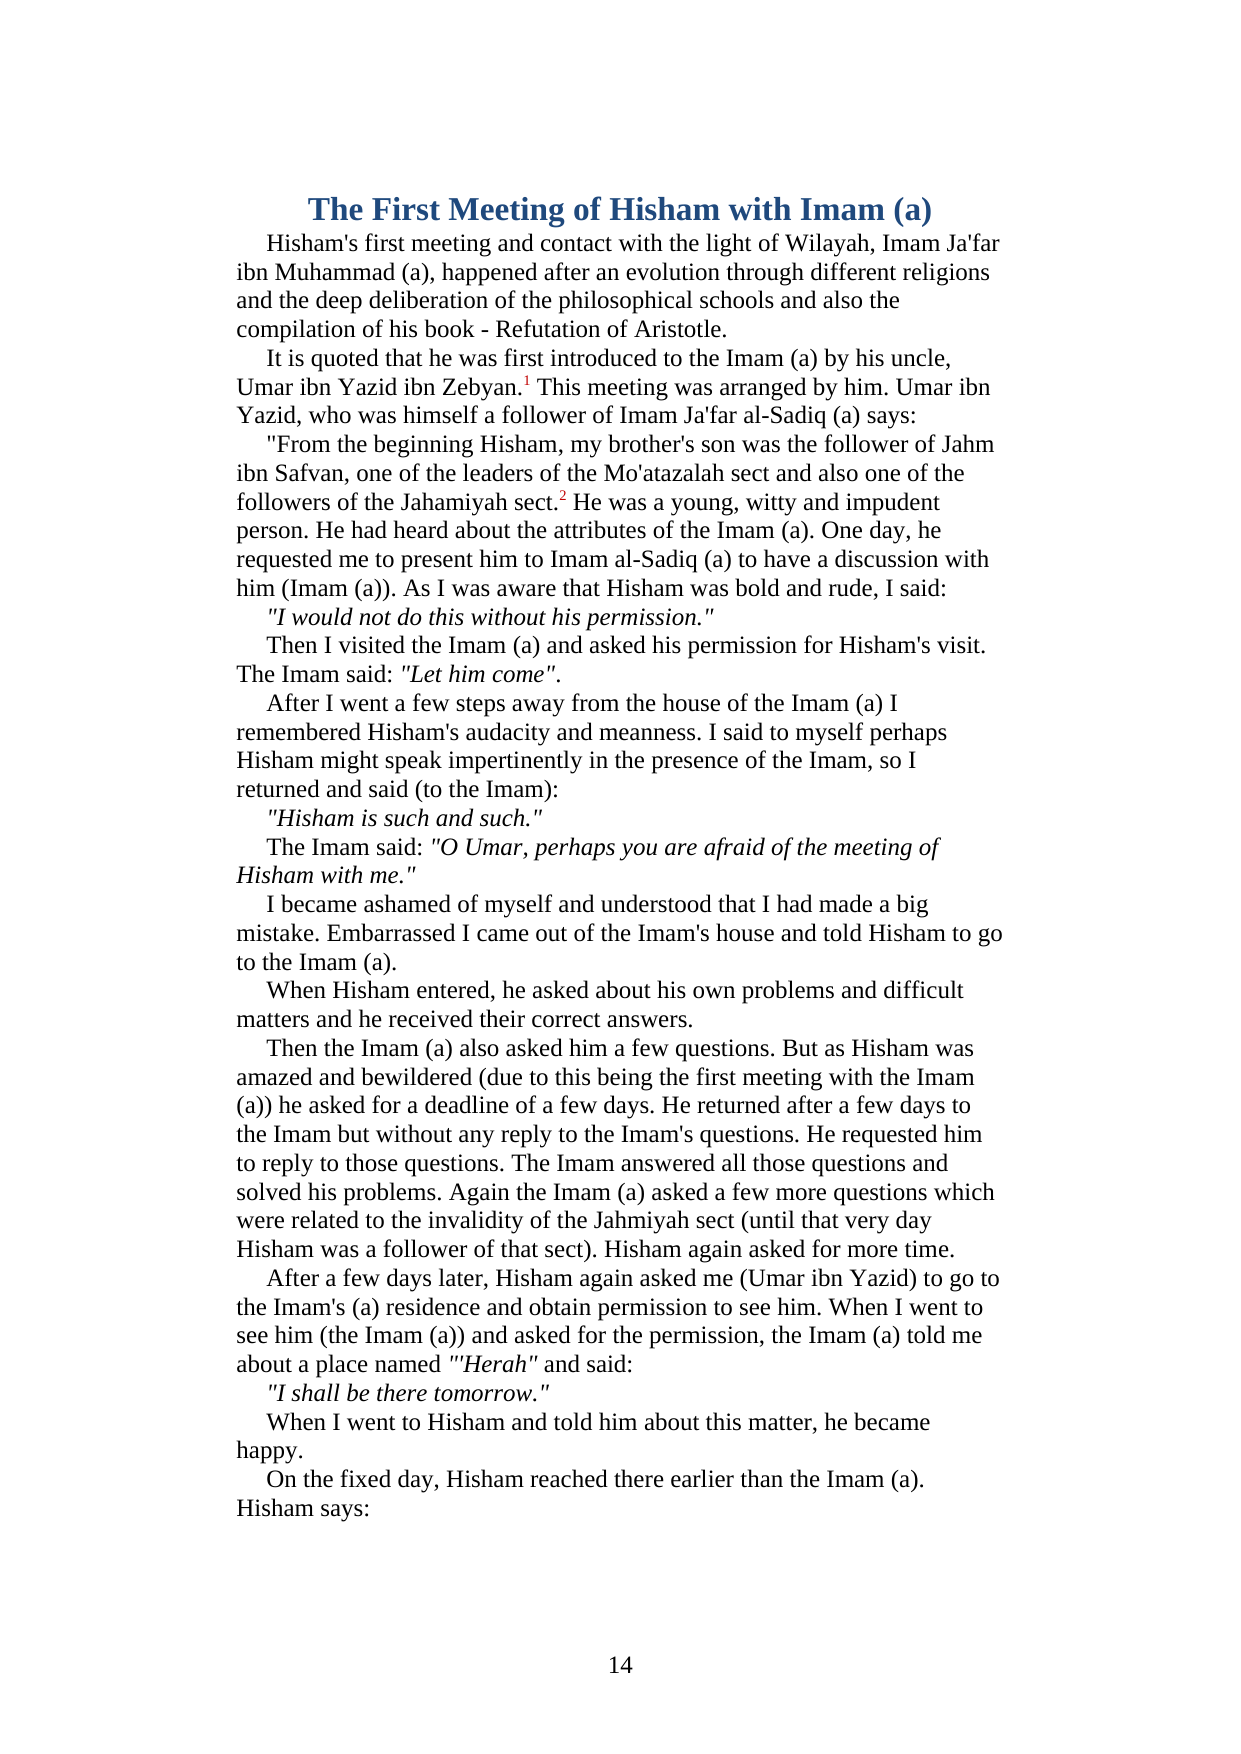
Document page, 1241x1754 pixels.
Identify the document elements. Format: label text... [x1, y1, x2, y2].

subtitle The First Meeting of Hisham with Imam (a) [236, 190, 1004, 228]
text "From the beginning Hisham, my brother's son was the follower of Jahm ibn Safvan, one of the leaders of the Mo'atazalah sect and also one of the followers of the Jahamiyah sect.2 He was a young, witty and impudent person. He had heard about the attributes of the Imam (a). One day, he requested me to present him to Imam al-Sadiq (a) to have a discussion with him (Imam (a)). As I was aware that Hisham was bold and rude, I said: [236, 429, 1004, 602]
text It is quoted that he was first introduced to the Imam (a) by his uncle, Umar ibn Yazid ibn Zebyan.1 This meeting was arranged by him. Umar ibn Yazid, who was himself a follower of Imam Ja'far al-Sadiq (a) says: [236, 343, 1004, 429]
text "Hisham is such and such." [236, 803, 1004, 832]
text "I would not do this without his permission." [236, 602, 1004, 631]
text On the fixed day, Hisham reached there earlier than the Imam (a). Hisham says: [236, 1464, 1004, 1522]
text After I went a few steps away from the house of the Imam (a) I remembered Hisham's audacity and meanness. I said to myself perhaps Hisham might speak impertinently in the presence of the Imam, so I returned and said (to the Imam): [236, 688, 1004, 803]
text Hisham's first meeting and contact with the light of Wilayah, Imam Ja'far ibn Muhammad (a), happened after an evolution through different religions and the deep deliberation of the philosophical schools and also the compilation of his book - Refutation of Aristotle. [236, 228, 1004, 343]
text When I went to Hisham and told him about this matter, he became happy. [236, 1407, 1004, 1464]
text Then the Imam (a) also asked him a few questions. But as Hisham was amazed and bewildered (due to this being the first meeting with the Imam (a)) he asked for a deadline of a few days. He returned after a few days to the Imam but without any reply to the Imam's questions. He requested him to reply to those questions. The Imam answered all those questions and solved his problems. Again the Imam (a) asked a few more questions which were related to the invalidity of the Jahmiyah sect (until that very day Hisham was a follower of that sect). Hisham again asked for more time. [236, 1033, 1004, 1263]
text After a few days later, Hisham again asked me (Umar ibn Yazid) to go to the Imam's (a) residence and obtain permission to see him. When I went to see him (the Imam (a)) and asked for the permission, the Imam (a) told me about a place named "'Herah" and said: [236, 1263, 1004, 1378]
text Then I visited the Imam (a) and asked his permission for Hisham's visit. The Imam said: "Let him come". [236, 631, 1004, 688]
text "I shall be there tomorrow." [236, 1378, 1004, 1407]
text When Hisham entered, he asked about his own problems and difficult matters and he received their correct answers. [236, 976, 1004, 1033]
text The Imam said: "O Umar, perhaps you are afraid of the meeting of Hisham with me." [236, 832, 1004, 889]
text I became ashamed of myself and understood that I had made a big mistake. Embarrassed I came out of the Imam's house and told Hisham to go to the Imam (a). [236, 889, 1004, 976]
